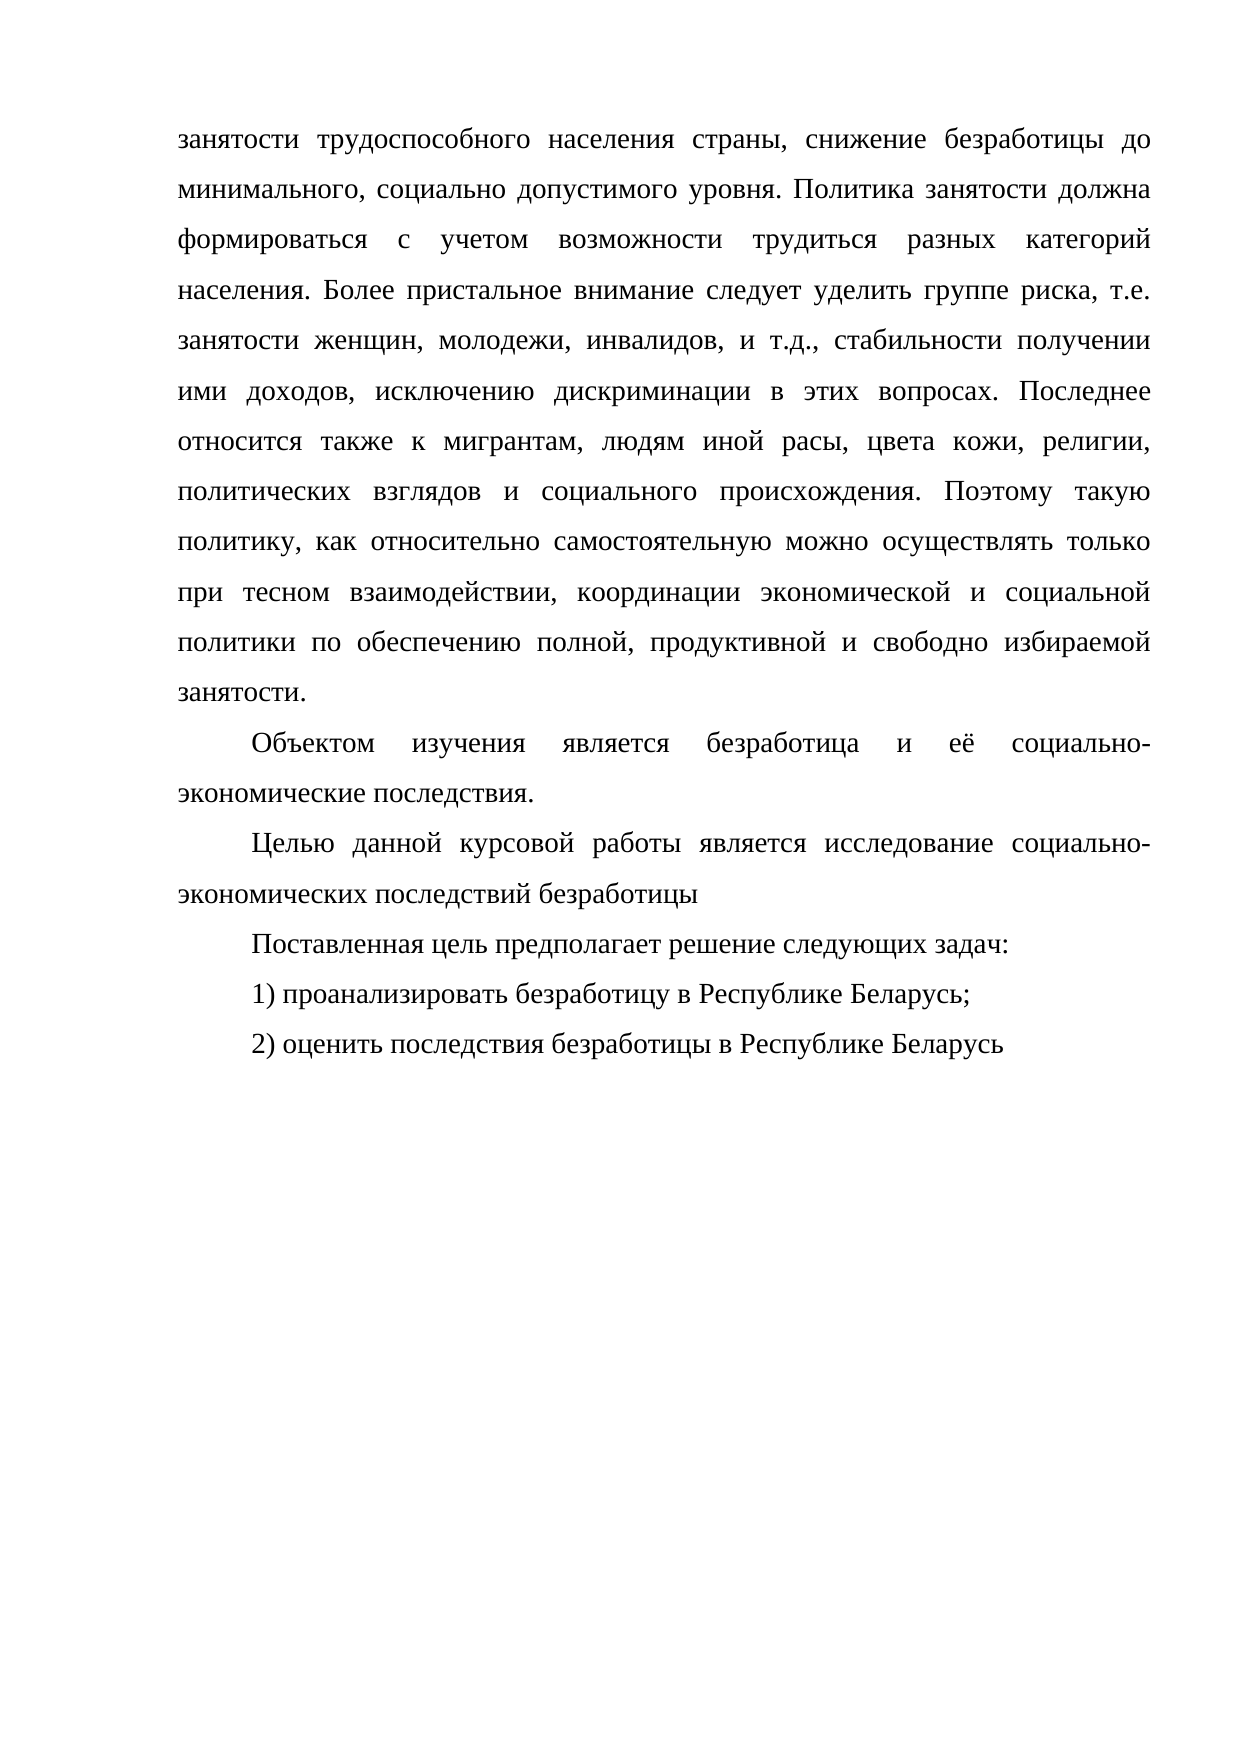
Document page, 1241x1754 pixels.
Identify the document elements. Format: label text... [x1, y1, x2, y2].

text 1) проанализировать безработицу в Республике Беларусь; [177, 976, 1152, 1010]
text Целью данной курсовой работы является исследование социально-экономических последствий безработицы [177, 825, 1152, 909]
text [177, 121, 1152, 708]
text Поставленная цель предполагает решение следующих задач: [177, 926, 1152, 959]
text Объектом изучения является безработица и её социально-экономические последствия. [177, 725, 1152, 809]
text 2) оценить последствия безработицы в Республике Беларусь [177, 1027, 1152, 1060]
